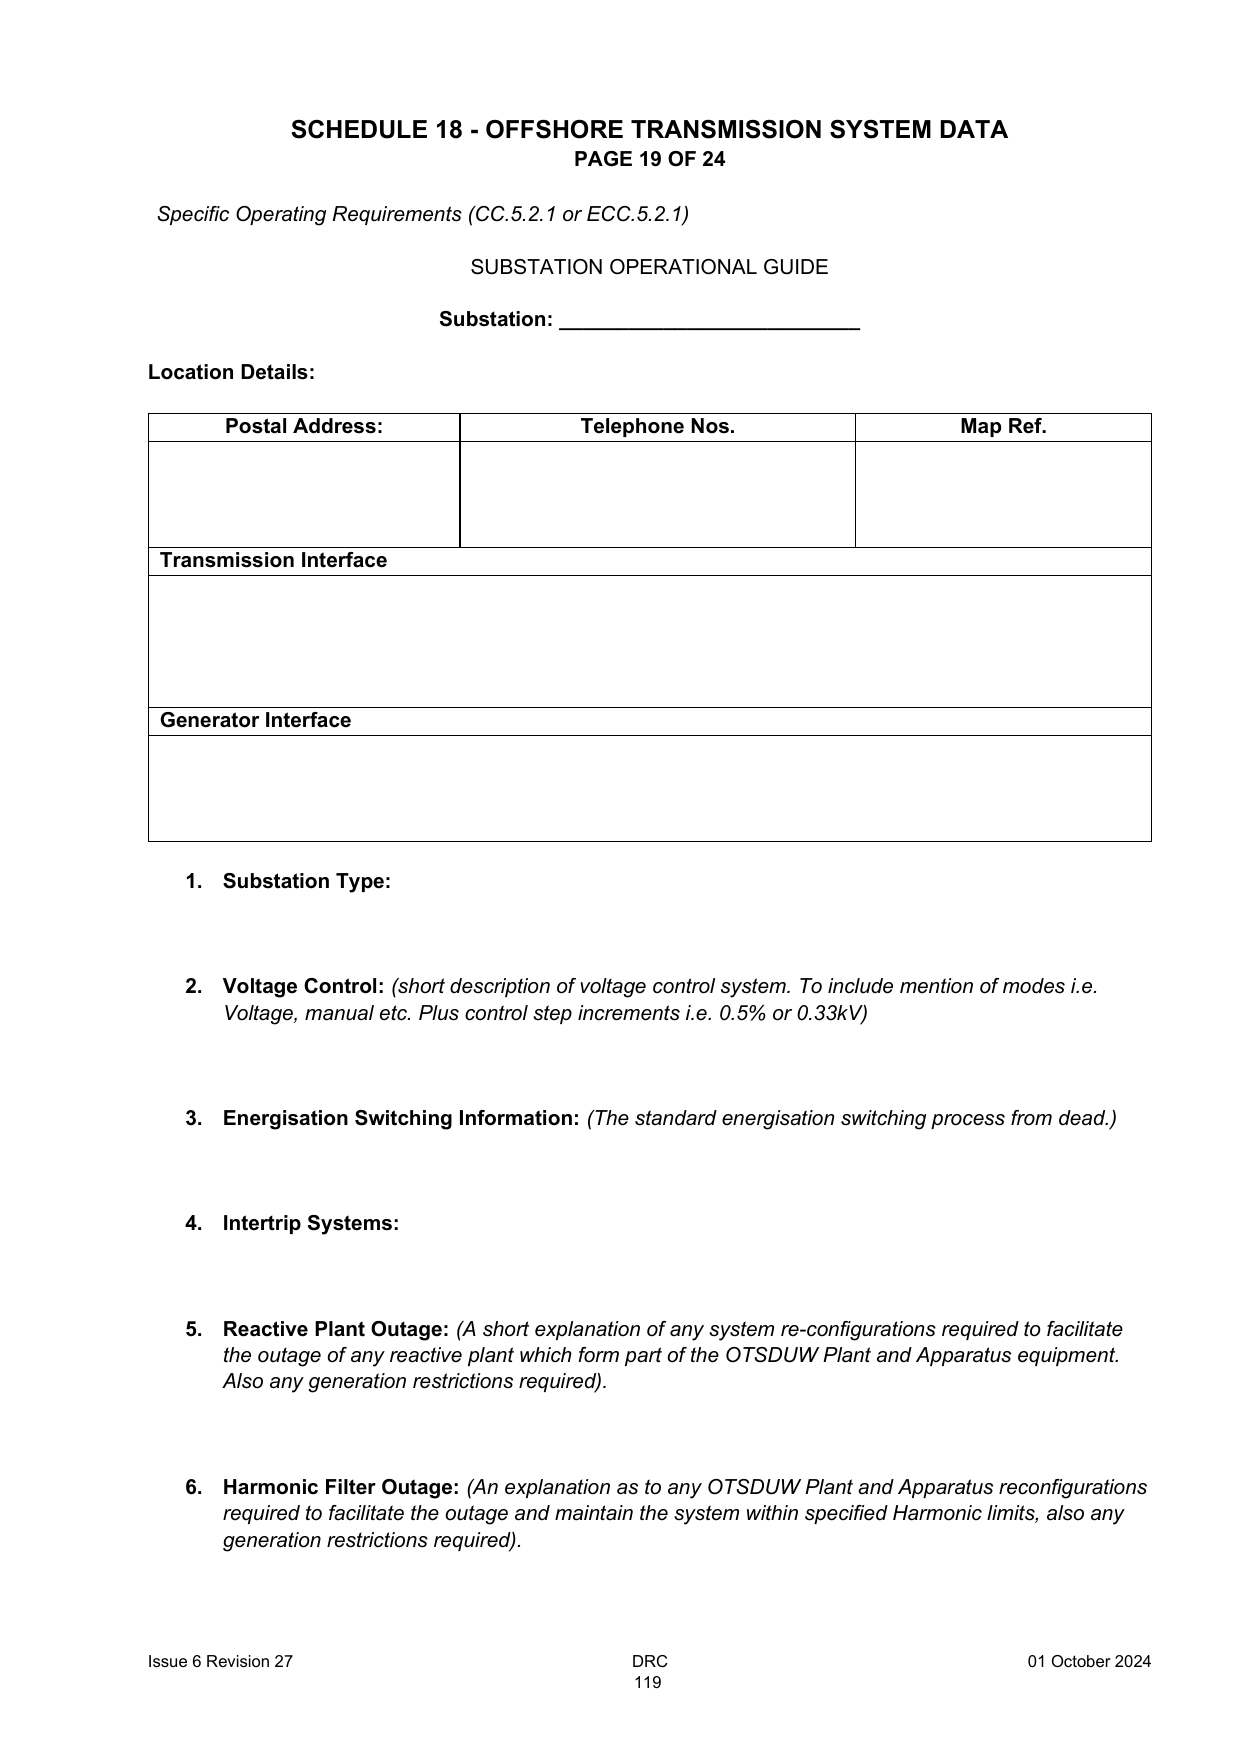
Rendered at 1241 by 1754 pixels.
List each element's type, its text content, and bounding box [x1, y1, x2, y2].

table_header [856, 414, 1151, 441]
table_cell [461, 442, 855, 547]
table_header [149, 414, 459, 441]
text SCHEDULE 18 - OFFSHORE TRANSMISSION SYSTEM DATA [148, 115, 1152, 144]
title SUBSTATION OPERATIONAL GUIDE [148, 254, 1152, 278]
list Energisation Switching Information: (The standard energisation switching process from dead.) [185, 1106, 1152, 1130]
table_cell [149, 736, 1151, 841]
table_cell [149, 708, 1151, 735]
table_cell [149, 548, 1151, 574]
text Specific Operating Requirements (CC.5.2.1 or ECC.5.2.1) [148, 202, 1152, 226]
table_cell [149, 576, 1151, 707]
text PAGE 19 OF 24 [148, 147, 1152, 171]
list Substation Type: [185, 868, 1152, 892]
text Location Details: [148, 360, 1152, 384]
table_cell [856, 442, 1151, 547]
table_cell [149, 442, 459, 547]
list Intertrip Systems: [185, 1211, 1152, 1235]
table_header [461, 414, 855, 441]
list Voltage Control: (short description of voltage control system. To include mention of modes i.e. Voltage, manual etc. Plus control step increments i.e. 0.5% or 0.33kV) [185, 974, 1152, 1024]
subtitle Substation: __________________________ [148, 307, 1152, 331]
list Reactive Plant Outage: (A short explanation of any system re-configurations required to facilitate the outage of any reactive plant which form part of the OTSDUW Plant and Apparatus equipment. Also any generation restrictions required). [185, 1317, 1152, 1393]
list Harmonic Filter Outage: (An explanation as to any OTSDUW Plant and Apparatus reconfigurations required to facilitate the outage and maintain the system within specified Harmonic limits, also any generation restrictions required). [185, 1475, 1152, 1551]
